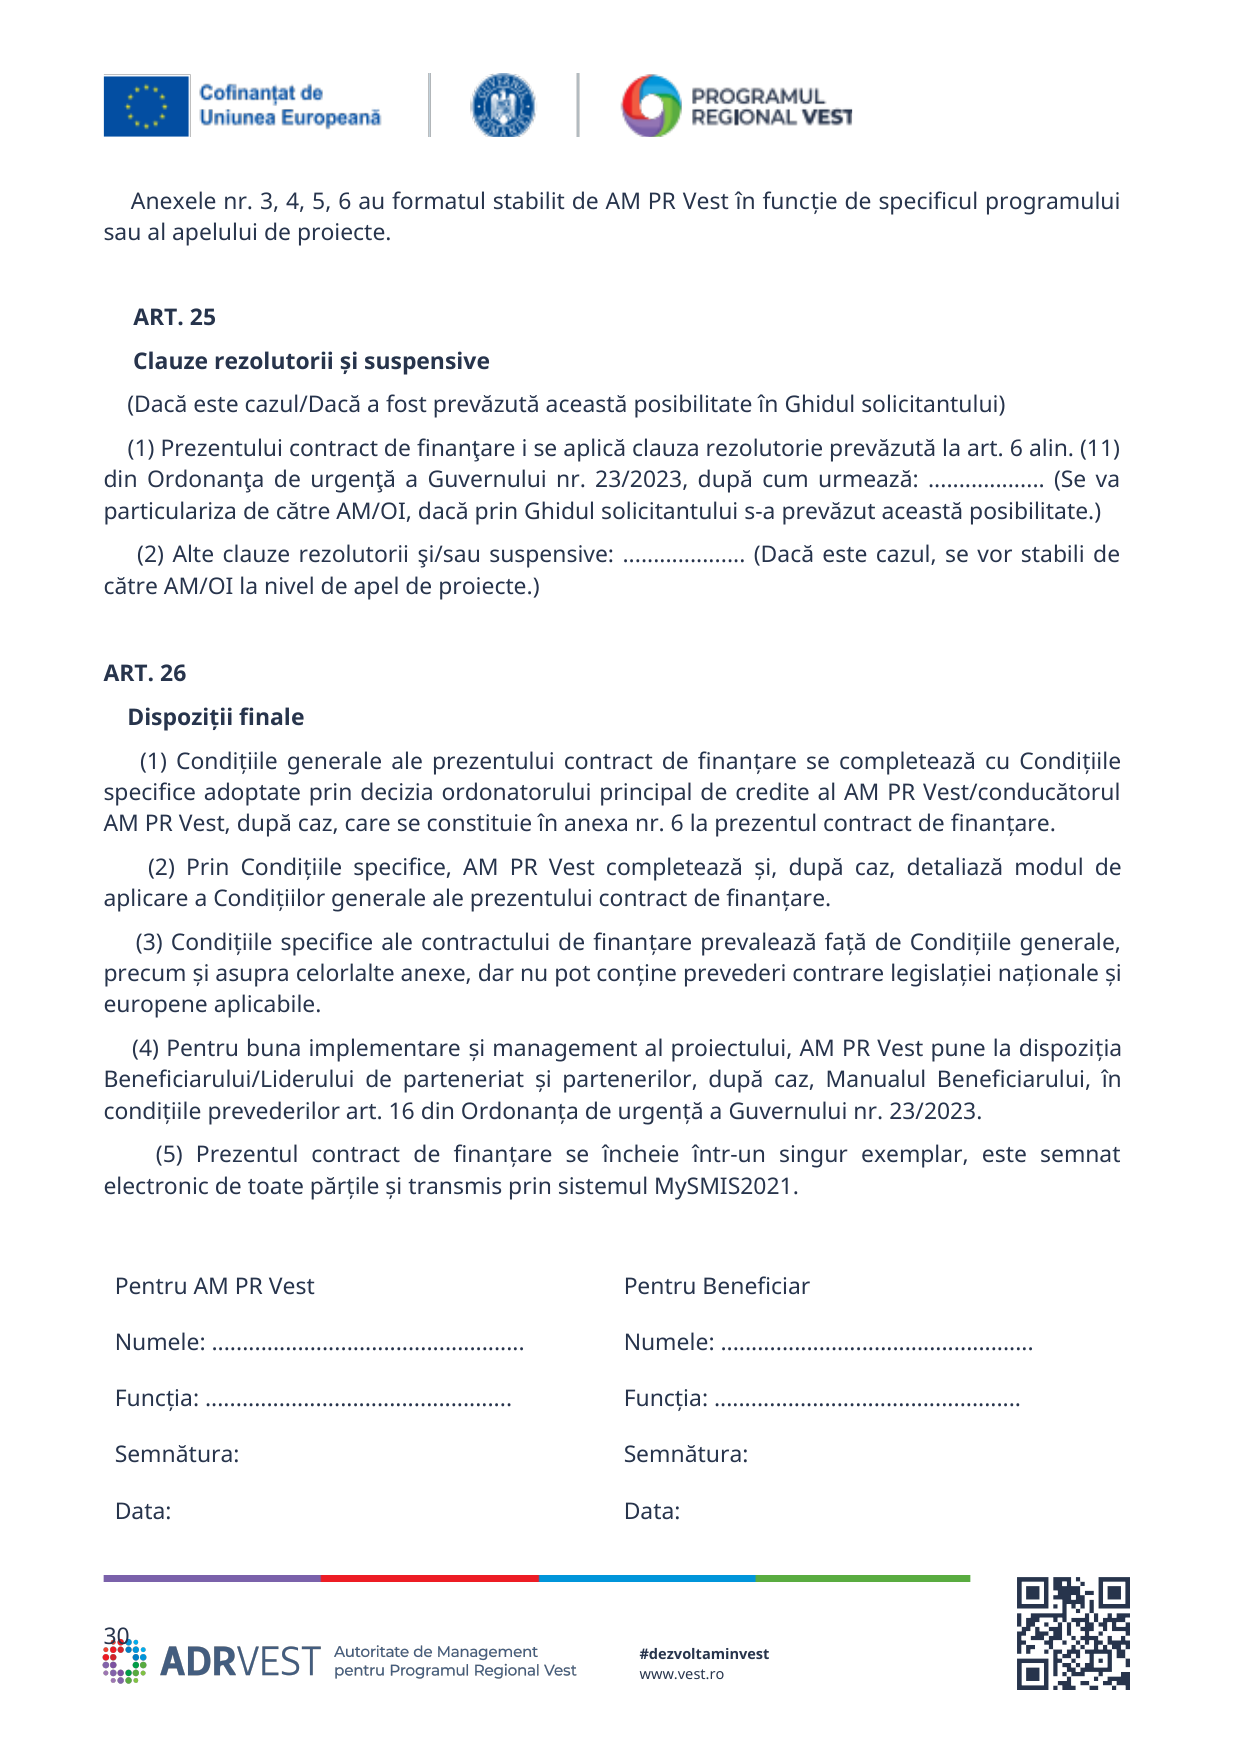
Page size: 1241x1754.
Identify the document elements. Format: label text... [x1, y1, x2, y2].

text Dispoziţii finale [103, 701, 1122, 732]
table_header Pentru Beneficiar [612, 1257, 1121, 1313]
text (1) Prezentului contract de finanţare i se aplică clauza rezolutorie prevăzută la art. 6 alin. (11) din Ordonanţa de urgenţă a Guvernului nr. 23/2023, după cum urmează: ................... (Se va particulariza de către AM/OI, dacă prin Ghidul solicitantului s-a prevăzut această posibilitate.) [103, 432, 1122, 526]
table_cell Data: [103, 1482, 612, 1538]
text ART. 25 [103, 301, 1122, 332]
text (2) Alte clauze rezolutorii şi/sau suspensive: .................... (Dacă este cazul, se vor stabili de către AM/OI la nivel de apel de proiecte.) [103, 538, 1122, 601]
text Anexele nr. 3, 4, 5, 6 au formatul stabilit de AM PR Vest în funcţie de specificul programului sau al apelului de proiecte. [103, 184, 1122, 247]
picture [1008, 1568, 1139, 1699]
table_cell Numele: ................................................... [103, 1313, 612, 1369]
table_cell Semnătura: [612, 1426, 1121, 1482]
table_cell Semnătura: [103, 1426, 612, 1482]
text ART. 26 [103, 657, 1122, 688]
text (3) Condiţiile specifice ale contractului de finanţare prevalează faţă de Condiţiile generale, precum şi asupra celorlalte anexe, dar nu pot conţine prevederi contrare legislaţiei naţionale şi europene aplicabile. [103, 926, 1122, 1019]
table_cell Numele: ................................................... [612, 1313, 1121, 1369]
text Clauze rezolutorii şi suspensive [133, 344, 1122, 376]
table_header Pentru AM PR Vest [103, 1257, 612, 1313]
text (Dacă este cazul/Dacă a fost prevăzută această posibilitate în Ghidul solicitantului) [103, 388, 1122, 419]
text (2) Prin Condiţiile specifice, AM PR Vest completează şi, după caz, detaliază modul de aplicare a Condiţiilor generale ale prezentului contract de finanţare. [103, 851, 1122, 913]
table_cell Data: [612, 1482, 1121, 1538]
picture [93, 1636, 582, 1687]
picture [119, 1636, 126, 1642]
text (4) Pentru buna implementare şi management al proiectului, AM PR Vest pune la dispoziţia Beneficiarului/Liderului de parteneriat şi partenerilor, după caz, Manualul Beneficiarului, în condiţiile prevederilor art. 16 din Ordonanţa de urgenţă a Guvernului nr. 23/2023. [103, 1032, 1122, 1126]
table_cell Funcția: .................................................. [612, 1370, 1121, 1426]
table_cell Funcția: .................................................. [103, 1370, 612, 1426]
text (1) Condiţiile generale ale prezentului contract de finanţare se completează cu Condiţiile specifice adoptate prin decizia ordonatorului principal de credite al AM PR Vest/conducătorul AM PR Vest, după caz, care se constituie în anexa nr. 6 la prezentul contract de finanţare. [103, 744, 1122, 838]
text (5) Prezentul contract de finanţare se încheie într-un singur exemplar, este semnat electronic de toate părţile şi transmis prin sistemul MySMIS2021. [103, 1138, 1122, 1201]
